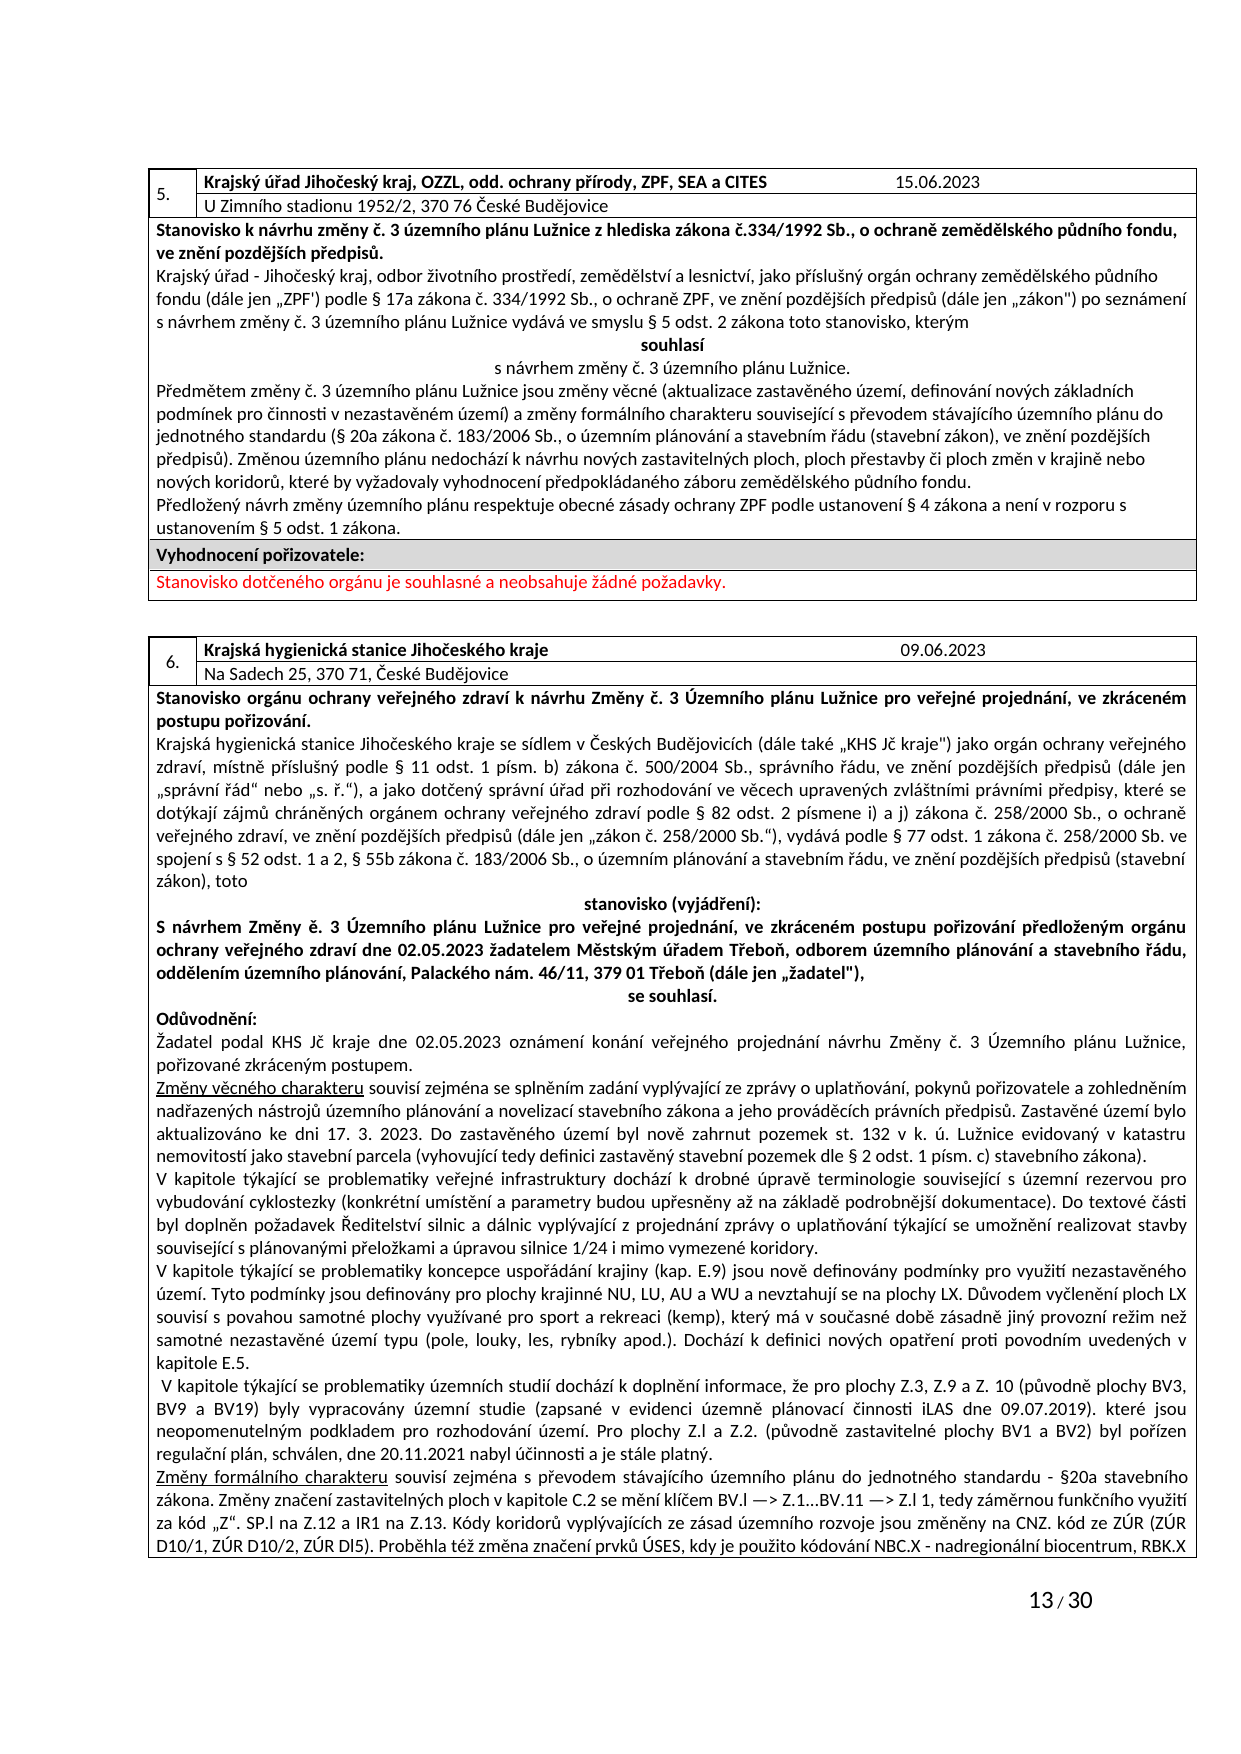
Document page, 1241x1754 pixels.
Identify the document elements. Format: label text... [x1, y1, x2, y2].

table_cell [149, 686, 1196, 1557]
table_cell Na Sadech 25, 370 71, České Budějovice [197, 662, 1196, 685]
table_cell Stanovisko dotčeného orgánu je souhlasné a neobsahuje žádné požadavky. [149, 570, 1196, 600]
table_header 5. [150, 170, 196, 217]
table_cell Vyhodnocení pořizovatele: [149, 539, 1196, 569]
table_header Krajský úřad Jihočeský kraj, OZZL, odd. ochrany přírody, ZPF, SEA a CITES 15.06.2023 [197, 169, 1196, 193]
table_cell Stanovisko k návrhu změny č. 3 územního plánu Lužnice z hlediska zákona č.334/1992 Sb., o ochraně zemědělského půdního fondu, ve znění pozdějších předpisů. Krajský úřad - Jihočeský kraj, odbor životního prostředí, zemědělství a lesnictví, jako příslušný orgán ochrany zemědělského půdního fondu (dále jen „ZPF') podle § 17a zákona č. 334/1992 Sb., o ochraně ZPF, ve znění pozdějších předpisů (dále jen „zákon") po seznámení s návrhem změny č. 3 územního plánu Lužnice vydává ve smyslu § 5 odst. 2 zákona toto stanovisko, kterým souhlasí s návrhem změny č. 3 územního plánu Lužnice. Předmětem změny č. 3 územního plánu Lužnice jsou změny věcné (aktualizace zastavěného území, definování nových základních podmínek pro činnosti v nezastavěném území) a změny formálního charakteru související s převodem stávajícího územního plánu do jednotného standardu (§ 20a zákona č. 183/2006 Sb., o územním plánování a stavebním řádu (stavební zákon), ve znění pozdějších předpisů). Změnou územního plánu nedochází k návrhu nových zastavitelných ploch, ploch přestavby či ploch změn v krajině nebo nových koridorů, které by vyžadovaly vyhodnocení předpokládaného záboru zemědělského půdního fondu. Předložený návrh změny územního plánu respektuje obecné zásady ochrany ZPF podle ustanovení § 4 zákona a není v rozporu s ustanovením § 5 odst. 1 zákona. [149, 218, 1196, 539]
table_cell U Zimního stadionu 1952/2, 370 76 České Budějovice [197, 194, 1196, 217]
table_header Krajská hygienická stanice Jihočeského kraje 09.06.2023 [197, 637, 1196, 661]
table_header 6. [150, 638, 196, 685]
